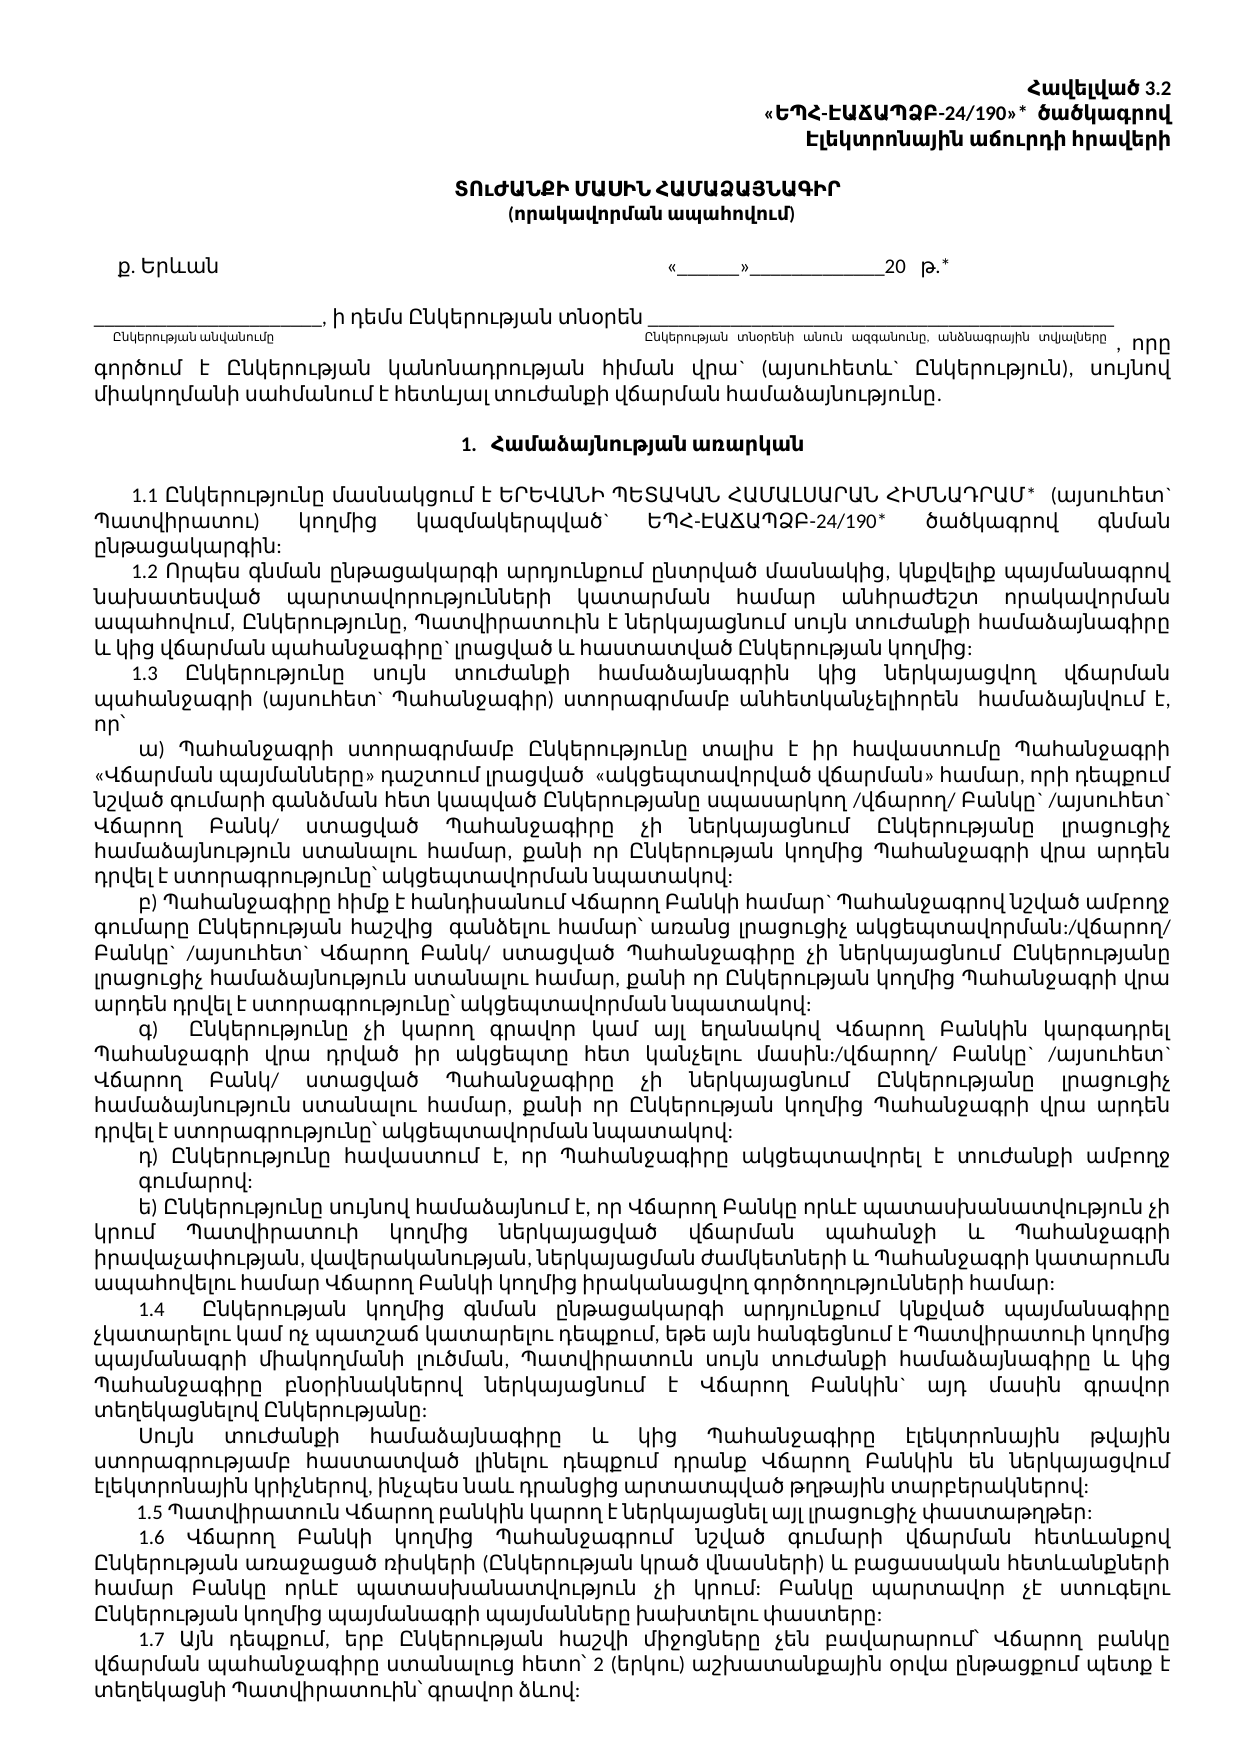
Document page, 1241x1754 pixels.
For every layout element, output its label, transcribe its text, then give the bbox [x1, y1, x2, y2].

text 1.6 Վճարող Բանկի կողմից Պահանջագրում նշված գումարի վճարման հետևանքով Ընկերության առաջացած ռիսկերի (Ընկերության կրած վնասների) և բացասական հետևանքների համար Բանկը որևէ պատասխանատվություն չի կրում: Բանկը պարտավոր չէ ստուգելու Ընկերության կողմից պայմանագրի պայմանները խախտելու փաստերը: [94, 1524, 1171, 1626]
text 1.5 Պատվիրատուն Վճարող բանկին կարող է ներկայացնել այլ լրացուցիչ փաստաթղթեր: [94, 1499, 1171, 1524]
text (որակավորման ապահովում) [94, 202, 1171, 225]
text «ԵՊՀ-ԷԱՃԱՊՁԲ-24/190»* ծածկագրով [94, 100, 1171, 126]
text Ընկերության անվանումը Ընկերության տնօրենի անուն ազգանունը, անձնագրային տվյալները , որը գործում է Ընկերության կանոնադրության հիման վրա` (այսուհետև` Ընկերություն), սույնով միակողմանի սահմանում է հետևյալ տուժանքի վճարման համաձայնությունը. [94, 330, 1171, 406]
text ք. Երևան «______»_____________20 թ.* [94, 254, 1171, 279]
text Սույն տուժանքի համաձայնագիրը և կից Պահանջագիրը էլեկտրոնային թվային ստորագրությամբ հաստատված լինելու դեպքում դրանք Վճարող Բանկին են ներկայացվում էլեկտրոնային կրիչներով, ինչպես նաև դրանցից արտատպված թղթային տարբերակներով: [94, 1423, 1171, 1499]
text 1.3 Ընկերությունը սույն տուժանքի համաձայնագրին կից ներկայացվող վճարման պահանջագրի (այսուհետ` Պահանջագիր) ստորագրմամբ անհետկանչելիորեն համաձայնվում է, որ՝ [94, 660, 1171, 737]
text ______________________, ի դեմս Ընկերության տնօրեն _____________________________________________ [94, 304, 1171, 330]
text 1.7 Այն դեպքում, երբ Ընկերության հաշվի միջոցները չեն բավարարում՝ Վճարող բանկը վճարման պահանջագիրը ստանալուց հետո՝ 2 (երկու) աշխատանքային օրվա ընթացքում պետք է տեղեկացնի Պատվիրատուին՝ գրավոր ձևով: [94, 1626, 1171, 1702]
text Հավելված 3.2 [94, 75, 1171, 100]
text ՏՈւԺԱՆՔԻ ՄԱՍԻՆ ՀԱՄԱՁԱՅՆԱԳԻՐ [94, 177, 1171, 202]
text 1.4 Ընկերության կողմից գնման ընթացակարգի արդյունքում կնքված պայմանագիրը չկատարելու կամ ոչ պատշաճ կատարելու դեպքում, եթե այն հանգեցնում է Պատվիրատուի կողմից պայմանագրի միակողմանի լուծման, Պատվիրատուն սույն տուժանքի համաձայնագիրը և կից Պահանջագիրը բնօրինակներով ներկայացնում է Վճարող Բանկին` այդ մասին գրավոր տեղեկացնելով Ընկերությանը: [94, 1296, 1171, 1423]
text ա) Պահանջագրի ստորագրմամբ Ընկերությունը տալիս է իր հավաստումը Պահանջագրի «Վճարման պայմանները» դաշտում լրացված «ակցեպտավորված վճարման» համար, որի դեպքում նշված գումարի գանձման հետ կապված Ընկերությանը սպասարկող /վճարող/ Բանկը` /այսուհետ` Վճարող Բանկ/ ստացված Պահանջագիրը չի ներկայացնում Ընկերությանը լրացուցիչ համաձայնություն ստանալու համար, քանի որ Ընկերության կողմից Պահանջագրի վրա արդեն դրվել է ստորագրությունը՝ ակցեպտավորման նպատակով: [94, 737, 1171, 889]
text 1.1 Ընկերությունը մասնակցում է ԵՐԵՎԱՆԻ ՊԵՏԱԿԱՆ ՀԱՄԱԼՍԱՐԱՆ ՀԻՄՆԱԴՐԱՄ* (այսուհետ` Պատվիրատու) կողմից կազմակերպված` ԵՊՀ-ԷԱՃԱՊՁԲ-24/190* ծածկագրով գնման ընթացակարգին: [94, 482, 1171, 559]
text ե) Ընկերությունը սույնով համաձայնում է, որ Վճարող Բանկը որևէ պատասխանատվություն չի կրում Պատվիրատուի կողմից ներկայացված վճարման պահանջի և Պահանջագրի իրավաչափության, վավերականության, ներկայացման ժամկետների և Պահանջագրի կատարումն ապահովելու համար Վճարող Բանկի կողմից իրականացվող գործողությունների համար: [94, 1194, 1171, 1296]
text գ) Ընկերությունը չի կարող գրավոր կամ այլ եղանակով Վճարող Բանկին կարգադրել Պահանջագրի վրա դրված իր ակցեպտը հետ կանչելու մասին:/վճարող/ Բանկը` /այսուհետ` Վճարող Բանկ/ ստացված Պահանջագիրը չի ներկայացնում Ընկերությանը լրացուցիչ համաձայնություն ստանալու համար, քանի որ Ընկերության կողմից Պահանջագրի վրա արդեն դրվել է ստորագրությունը՝ ակցեպտավորման նպատակով: [94, 1016, 1171, 1143]
text 1. Համաձայնության առարկան [94, 432, 1171, 457]
text Էլեկտրոնային աճուրդի հրավերի [94, 126, 1171, 151]
text դ) Ընկերությունը հավաստում է, որ Պահանջագիրը ակցեպտավորել է տուժանքի ամբողջ գումարով: [138, 1143, 1171, 1194]
text բ) Պահանջագիրը հիմք է հանդիսանում Վճարող Բանկի համար` Պահանջագրով նշված ամբողջ գումարը Ընկերության հաշվից գանձելու համար՝ առանց լրացուցիչ ակցեպտավորման:/վճարող/ Բանկը` /այսուհետ` Վճարող Բանկ/ ստացված Պահանջագիրը չի ներկայացնում Ընկերությանը լրացուցիչ համաձայնություն ստանալու համար, քանի որ Ընկերության կողմից Պահանջագրի վրա արդեն դրվել է ստորագրությունը՝ ակցեպտավորման նպատակով: [94, 889, 1171, 1016]
text 1.2 Որպես գնման ընթացակարգի արդյունքում ընտրված մասնակից, կնքվելիք պայմանագրով նախատեսված պարտավորությունների կատարման համար անհրաժեշտ որակավորման ապահովում, Ընկերությունը, Պատվիրատուին է ներկայացնում սույն տուժանքի համաձայնագիրը և կից վճարման պահանջագիրը` լրացված և հաստատված Ընկերության կողմից: [94, 559, 1171, 660]
